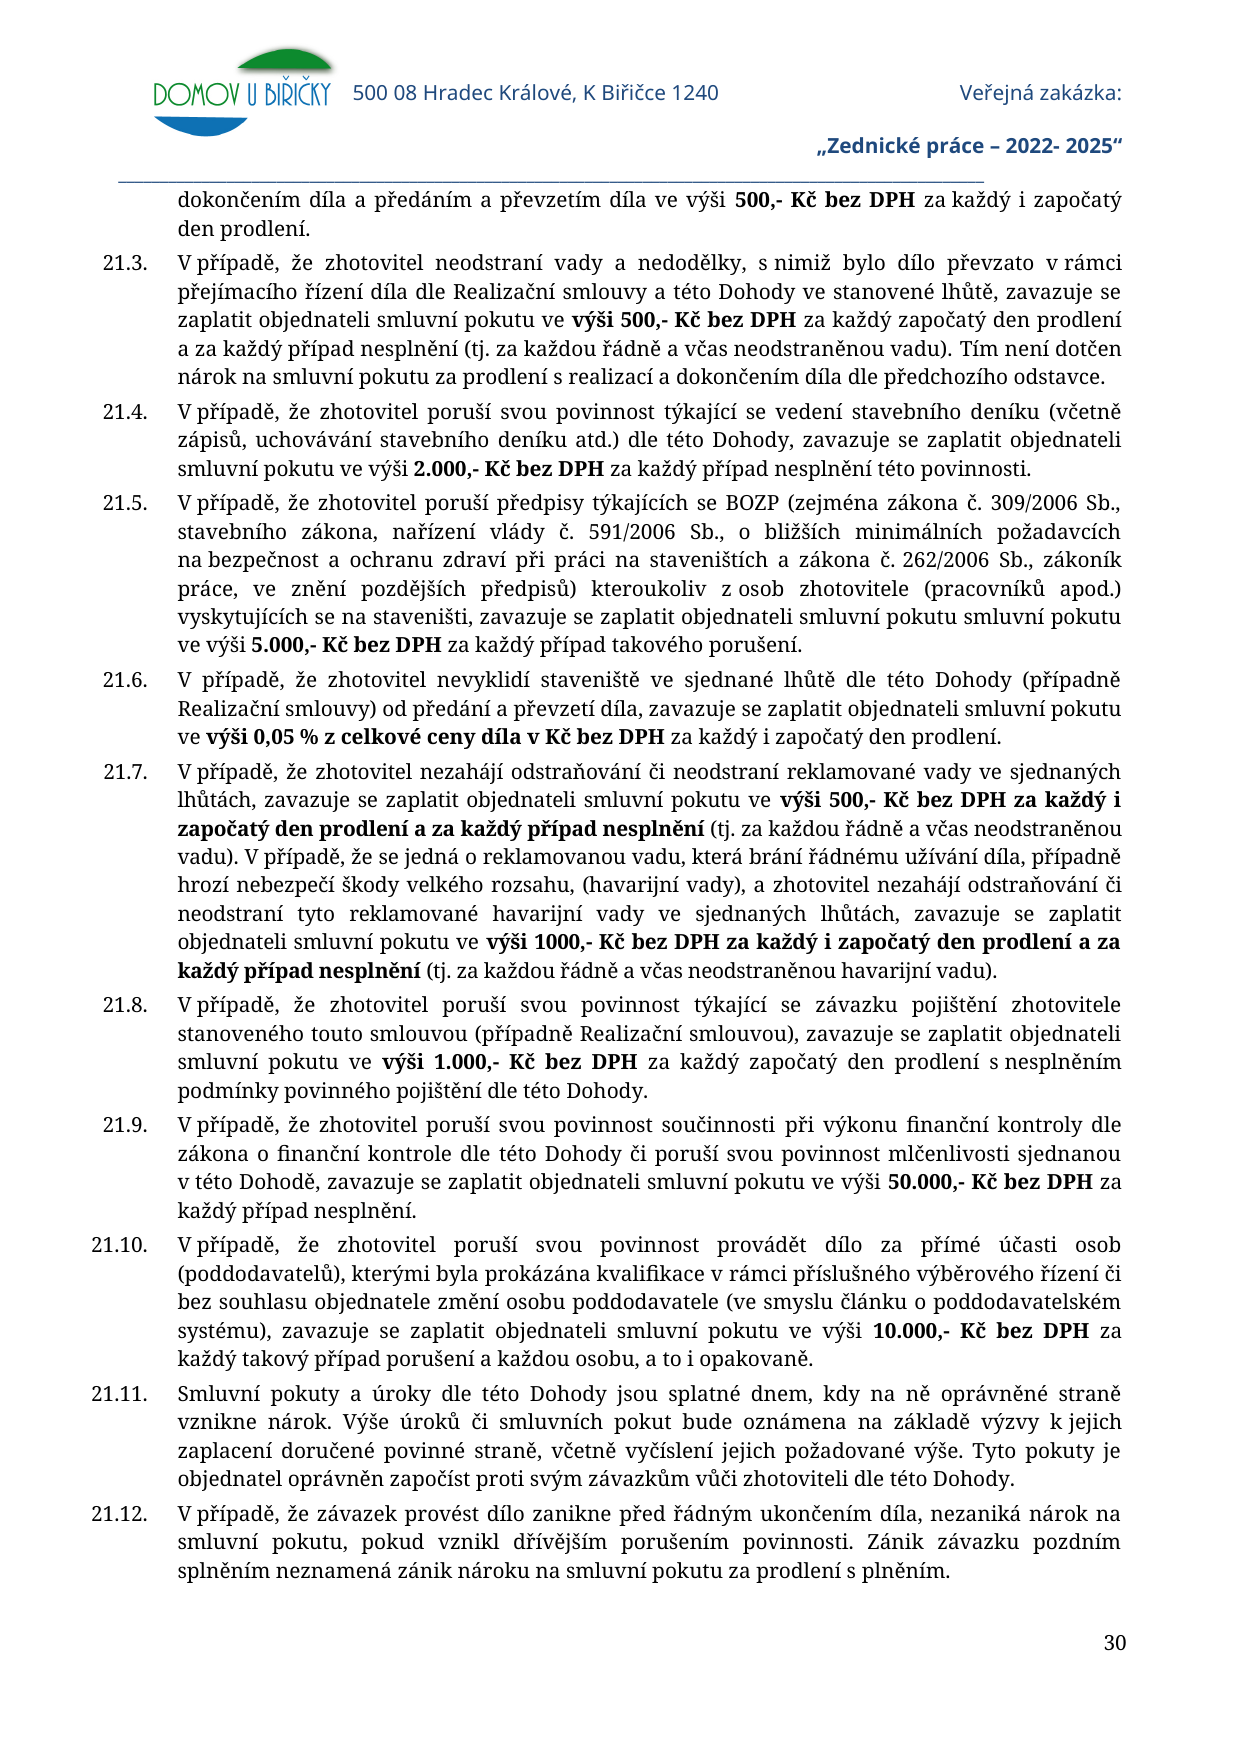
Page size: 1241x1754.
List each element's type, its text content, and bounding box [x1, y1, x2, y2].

list V případě, že zhotovitel poruší svou povinnost týkající se vedení stavebního deníku (včetně zápisů, uchovávání stavebního deníku atd.) dle této Dohody, zavazuje se zaplatit objednateli smluvní pokutu ve výši 2.000,- Kč bez DPH za každý případ nesplnění této povinnosti. [148, 397, 1122, 482]
list V případě, že zhotovitel nezahájí odstraňování či neodstraní reklamované vady ve sjednaných lhůtách, zavazuje se zaplatit objednateli smluvní pokutu ve výši 500,- Kč bez DPH za každý i započatý den prodlení a za každý případ nesplnění (tj. za každou řádně a včas neodstraněnou vadu). V případě, že se jedná o reklamovanou vadu, která brání řádnému užívání díla, případně hrozí nebezpečí škody velkého rozsahu, (havarijní vady), a zhotovitel nezahájí odstraňování či neodstraní tyto reklamované havarijní vady ve sjednaných lhůtách, zavazuje se zaplatit objednateli smluvní pokutu ve výši 1000,- Kč bez DPH za každý i započatý den prodlení a za každý případ nesplnění (tj. za každou řádně a včas neodstraněnou havarijní vadu). [148, 757, 1122, 984]
list V případě, že zhotovitel poruší předpisy týkajících se BOZP (zejména zákona č. 309/2006 Sb., stavebního zákona, nařízení vlády č. 591/2006 Sb., o bližších minimálních požadavcích na bezpečnost a ochranu zdraví při práci na staveništích a zákona č. 262/2006 Sb., zákoník práce, ve znění pozdějších předpisů) kteroukoliv z osob zhotovitele (pracovníků apod.) vyskytujících se na staveništi, zavazuje se zaplatit objednateli smluvní pokutu smluvní pokutu ve výši 5.000,- Kč bez DPH za každý případ takového porušení. [148, 488, 1122, 659]
list V případě, že zhotovitel poruší svou povinnost součinnosti při výkonu finanční kontroly dle zákona o finanční kontrole dle této Dohody či poruší svou povinnost mlčenlivosti sjednanou v této Dohodě, zavazuje se zaplatit objednateli smluvní pokutu ve výši 50.000,- Kč bez DPH za každý případ nesplnění. [148, 1111, 1122, 1224]
list V případě, že zhotovitel neodstraní vady a nedodělky, s nimiž bylo dílo převzato v rámci přejímacího řízení díla dle Realizační smlouvy a této Dohody ve stanovené lhůtě, zavazuje se zaplatit objednateli smluvní pokutu ve výši 500,- Kč bez DPH za každý započatý den prodlení a za každý případ nesplnění (tj. za každou řádně a včas neodstraněnou vadu). Tím není dotčen nárok na smluvní pokutu za prodlení s realizací a dokončením díla dle předchozího odstavce. [148, 248, 1122, 391]
list Smluvní pokuty a úroky dle této Dohody jsou splatné dnem, kdy na ně oprávněné straně vznikne nárok. Výše úroků či smluvních pokut bude oznámena na základě výzvy k jejich zaplacení doručené povinné straně, včetně vyčíslení jejich požadované výše. Tyto pokuty je objednatel oprávněn započíst proti svým závazkům vůči zhotoviteli dle této Dohody. [148, 1379, 1122, 1493]
picture [118, 30, 367, 155]
list V případě, že závazek provést dílo zanikne před řádným ukončením díla, nezaniká nárok na smluvní pokutu, pokud vznikl dřívějším porušením povinnosti. Zánik závazku pozdním splněním neznamená zánik nároku na smluvní pokutu za prodlení s plněním. [148, 1499, 1122, 1584]
list V případě, že zhotovitel poruší svou povinnost provádět dílo za přímé účasti osob (poddodavatelů), kterými byla prokázána kvalifikace v rámci příslušného výběrového řízení či bez souhlasu objednatele změní osobu poddodavatele (ve smyslu článku o poddodavatelském systému), zavazuje se zaplatit objednateli smluvní pokutu ve výši 10.000,- Kč bez DPH za každý takový případ porušení a každou osobu, a to i opakovaně. [148, 1231, 1122, 1373]
list V případě, že zhotovitel nevyklidí staveniště ve sjednané lhůtě dle této Dohody (případně Realizační smlouvy) od předání a převzetí díla, zavazuje se zaplatit objednateli smluvní pokutu ve výši 0,05 % z celkové ceny díla v Kč bez DPH za každý i započatý den prodlení. [148, 665, 1122, 751]
list V případě, že zhotovitel poruší svou povinnost týkající se závazku pojištění zhotovitele stanoveného touto smlouvou (případně Realizační smlouvou), zavazuje se zaplatit objednateli smluvní pokutu ve výši 1.000,- Kč bez DPH za každý započatý den prodlení s nesplněním podmínky povinného pojištění dle této Dohody. [148, 991, 1122, 1104]
